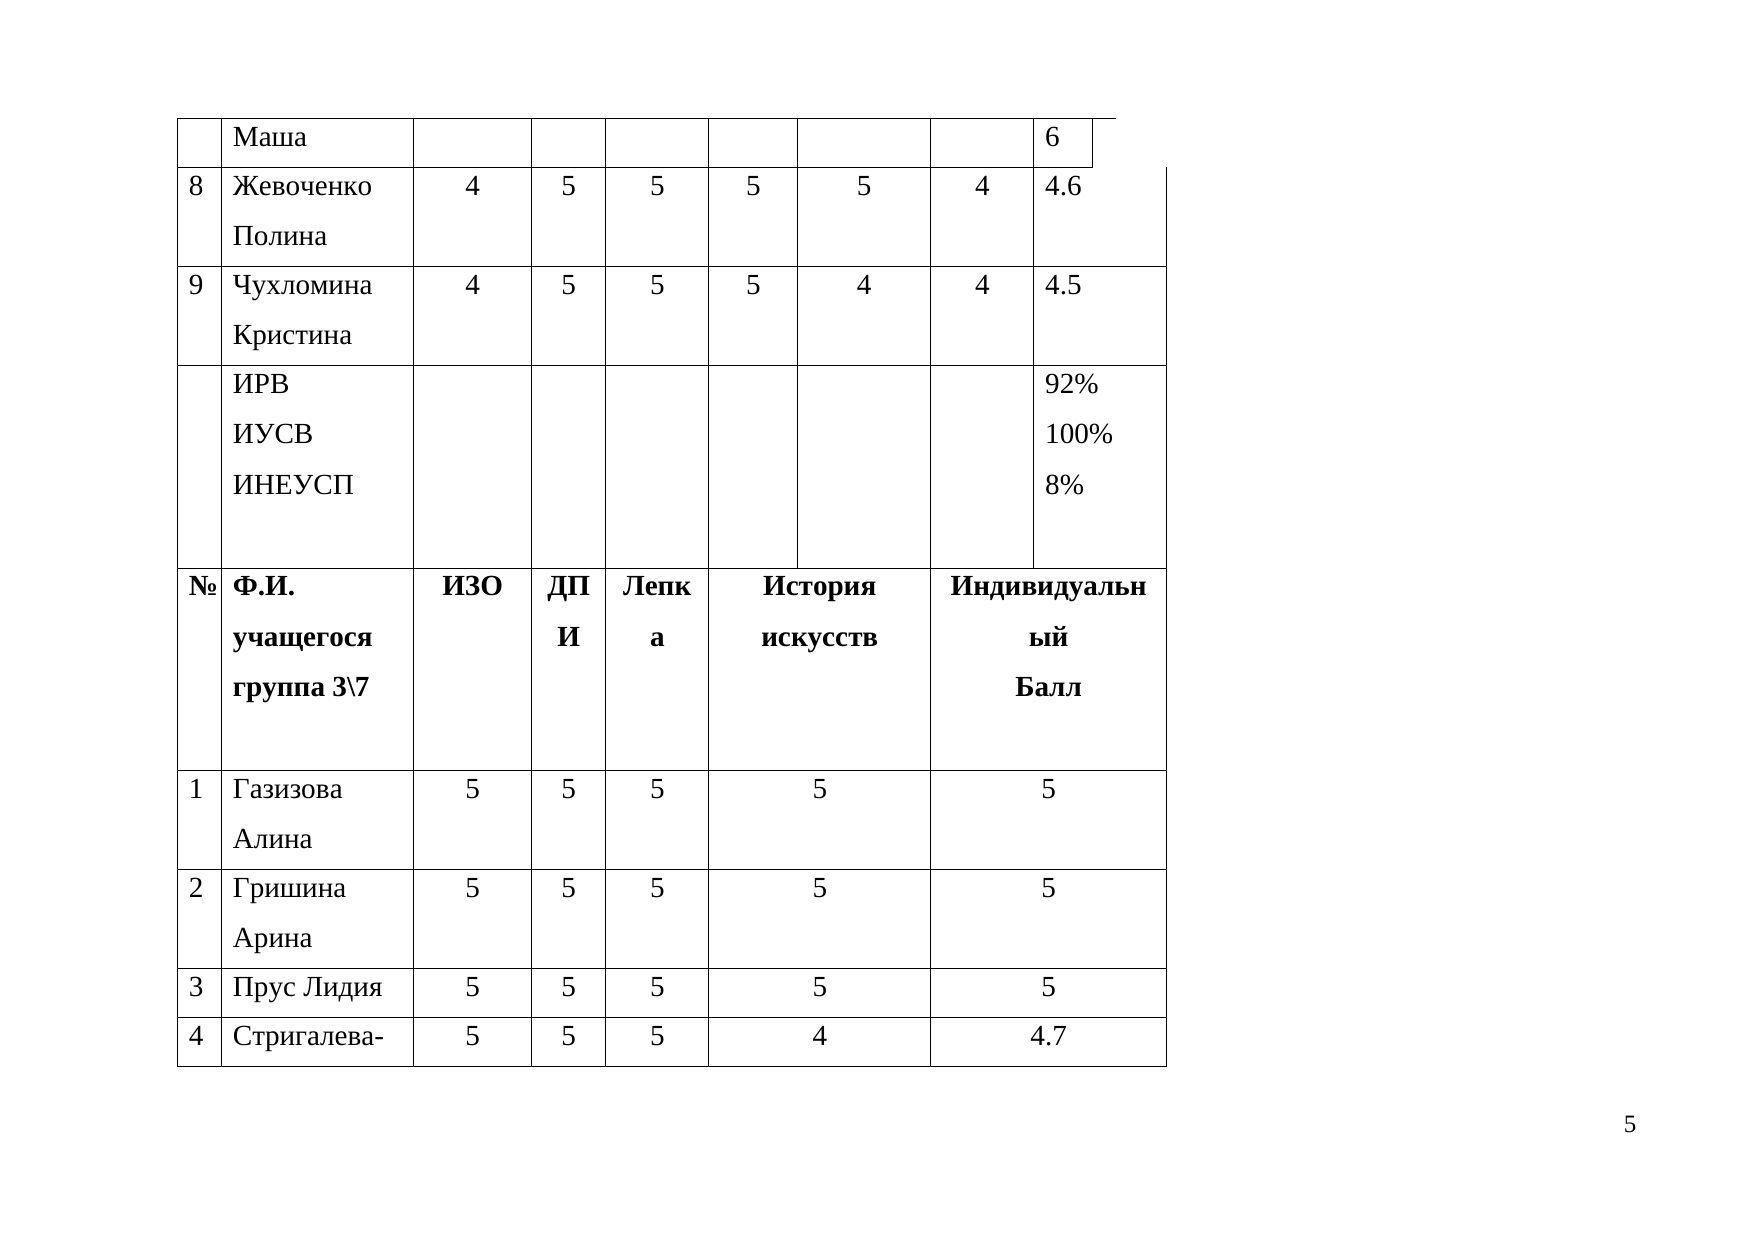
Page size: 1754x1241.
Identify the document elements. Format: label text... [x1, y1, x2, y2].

table_cell 4.7 [931, 1018, 1166, 1066]
table_cell 4 [414, 119, 531, 167]
table_cell 5 [532, 119, 605, 167]
table_cell 4 [414, 267, 531, 365]
table_cell 4 [414, 168, 531, 266]
table_cell Газизова Алина [222, 771, 413, 869]
table_cell 5 [414, 870, 531, 968]
table_cell 5 [532, 969, 605, 1017]
table_cell 9 [178, 267, 221, 365]
table_cell 5 [931, 969, 1166, 1017]
table_cell Прус Лидия [222, 969, 413, 1017]
table_cell 3 [178, 969, 221, 1017]
table_cell 7 [178, 119, 221, 167]
table_cell 5 [709, 969, 930, 1017]
table_cell 4 [709, 1018, 930, 1066]
table_cell 5 [532, 267, 605, 365]
table_cell [798, 366, 930, 567]
table_cell 8 [178, 168, 221, 266]
table_cell Ф.И. учащегося группа 3\7 [222, 569, 413, 770]
table_cell 5 [606, 1018, 708, 1066]
table_cell 4.5 [1034, 267, 1166, 365]
table_cell 4.6 [1034, 119, 1092, 167]
table_cell 5 [532, 771, 605, 869]
table_cell [414, 366, 531, 567]
table_cell 5 [606, 119, 708, 167]
table_cell 5 [532, 870, 605, 968]
table_cell 5 [709, 119, 797, 167]
table_cell 4 [178, 1018, 221, 1066]
table_cell № [178, 569, 221, 770]
table_cell 5 [931, 870, 1166, 968]
table_cell 5 [606, 870, 708, 968]
table_cell 5 [798, 168, 930, 266]
table_cell 2 [178, 870, 221, 968]
table_cell 4.6 [1034, 167, 1166, 266]
table_cell 5 [606, 267, 708, 365]
table_cell 4 [798, 267, 930, 365]
table_cell ДПИ [532, 569, 605, 770]
table_cell 5 [414, 969, 531, 1017]
table_cell [709, 366, 797, 567]
table_cell 5 [606, 168, 708, 266]
table_cell 5 [532, 168, 605, 266]
table_cell 5 [414, 1018, 531, 1066]
table_cell 92% 100% 8% [1034, 366, 1166, 567]
table_cell 5 [532, 1018, 605, 1066]
table_cell [178, 366, 221, 567]
table_cell ИРВ ИУСВ ИНЕУСП [222, 366, 413, 567]
table_cell История искусств [709, 569, 930, 770]
table_cell 5 [709, 168, 797, 266]
table_cell Чухломина Кристина [222, 267, 413, 365]
table_cell Индивидуальный Балл [931, 569, 1166, 770]
table_cell 5 [414, 771, 531, 869]
table_cell 4 [931, 168, 1033, 266]
table_cell [532, 366, 605, 567]
table_cell 5 [931, 771, 1166, 869]
table_cell [931, 366, 1033, 567]
table_cell Жевоченко Полина [222, 168, 413, 266]
table_cell 5 [709, 771, 930, 869]
table_cell [606, 366, 708, 567]
table_cell 4 [931, 119, 1033, 167]
table_cell 1 [178, 771, 221, 869]
table_cell 4 [931, 267, 1033, 365]
table_cell ИЗО [414, 569, 531, 770]
table_cell 5 [709, 870, 930, 968]
table_cell Лепка [606, 569, 708, 770]
table_cell Гришина Арина [222, 870, 413, 968]
table_cell 5 [606, 771, 708, 869]
table_cell 5 [798, 119, 930, 167]
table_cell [222, 1018, 413, 1066]
table_cell Кузьмина Маша [222, 119, 413, 167]
table_cell 5 [709, 267, 797, 365]
table_cell 5 [606, 969, 708, 1017]
